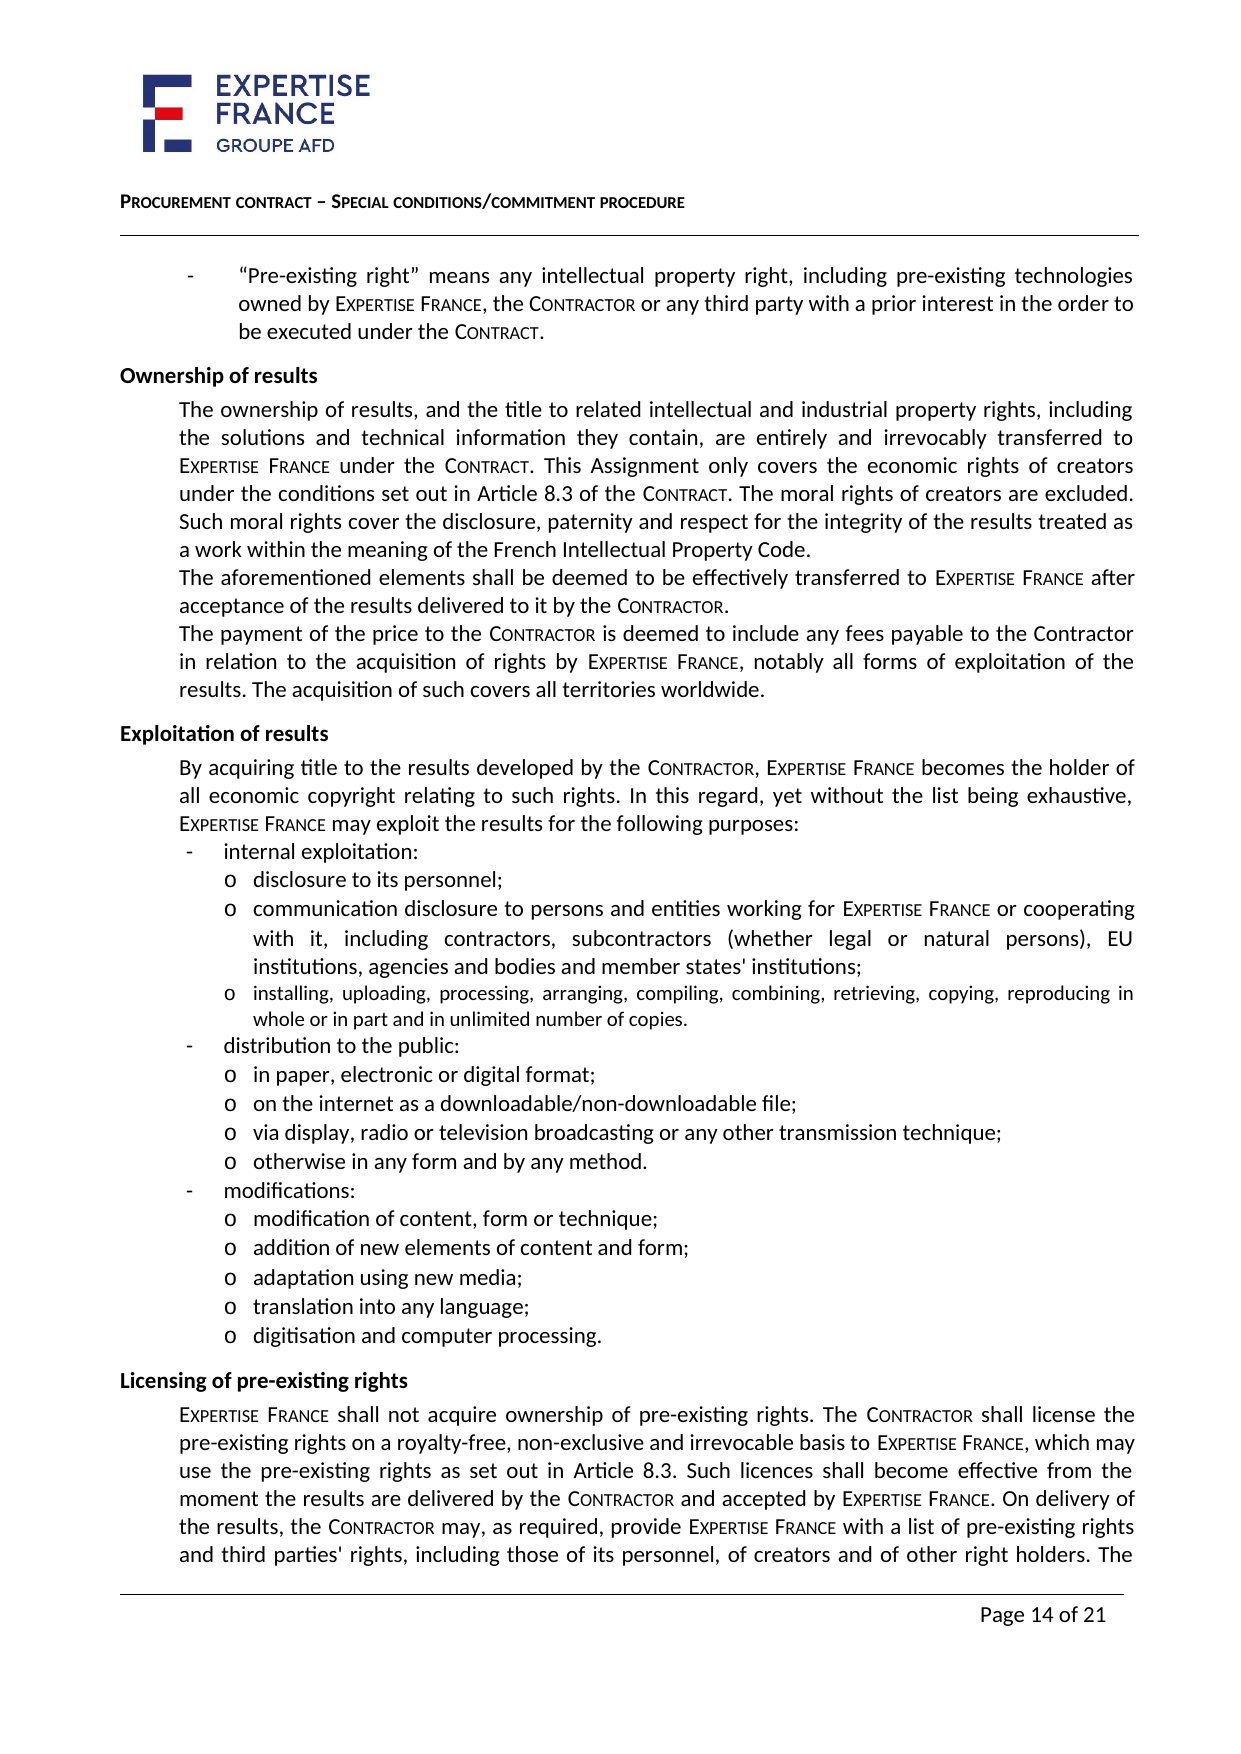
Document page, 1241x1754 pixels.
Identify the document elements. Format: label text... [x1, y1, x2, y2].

text The payment of the price to the Contractor is deemed to include any fees payable to the Contractor in relation to the acquisition of rights by Expertise France, notably all forms of exploitation of the results. The acquisition of such covers all territories worldwide. [179, 619, 1135, 703]
list distribution to the public: [186, 1032, 1135, 1060]
list modification of content, form or technique; [223, 1204, 1135, 1233]
list on the internet as a downloadable/non-downloadable file; [223, 1089, 1135, 1118]
list communication disclosure to persons and entities working for Expertise France or cooperating with it, including contractors, subcontractors (whether legal or natural persons), EU institutions, agencies and bodies and member states' institutions; [223, 894, 1135, 980]
list translation into any language; [223, 1292, 1135, 1321]
list “Pre-existing right” means any intellectual property right, including pre-existing technologies owned by Expertise France, the Contractor or any third party with a prior interest in the order to be executed under the Contract. [187, 261, 1135, 345]
text By acquiring title to the results developed by the Contractor, Expertise France becomes the holder of all economic copyright relating to such rights. In this regard, yet without the list being exhaustive, Expertise France may exploit the results for the following purposes: [179, 753, 1135, 837]
list addition of new elements of content and form; [223, 1233, 1135, 1263]
text The aforementioned elements shall be deemed to be effectively transferred to Expertise France after acceptance of the results delivered to it by the Contractor. [179, 563, 1135, 619]
picture [120, 41, 397, 183]
text The ownership of results, and the title to related intellectual and industrial property rights, including the solutions and technical information they contain, are entirely and irrevocably transferred to Expertise France under the Contract. This Assignment only covers the economic rights of creators under the conditions set out in Article 8.3 of the Contract. The moral rights of creators are excluded. Such moral rights cover the disclosure, paternity and respect for the integrity of the results treated as a work within the meaning of the French Intellectual Property Code. [179, 395, 1135, 563]
list disclosure to its personnel; [223, 865, 1135, 894]
subtitle Ownership of results [120, 358, 1135, 389]
list in paper, electronic or digital format; [223, 1060, 1135, 1089]
list via display, radio or television broadcasting or any other transmission technique; [223, 1118, 1135, 1147]
list internal exploitation: [186, 837, 1135, 865]
subtitle Licensing of pre-existing rights [120, 1363, 1135, 1394]
list otherwise in any form and by any method. [223, 1147, 1135, 1176]
list modifications: [186, 1176, 1135, 1204]
list adaptation using new media; [223, 1263, 1135, 1292]
list installing, uploading, processing, arranging, compiling, combining, retrieving, copying, reproducing in whole or in part and in unlimited number of copies. [223, 980, 1135, 1032]
list digitisation and computer processing. [223, 1321, 1135, 1350]
subtitle Exploitation of results [120, 716, 1135, 747]
